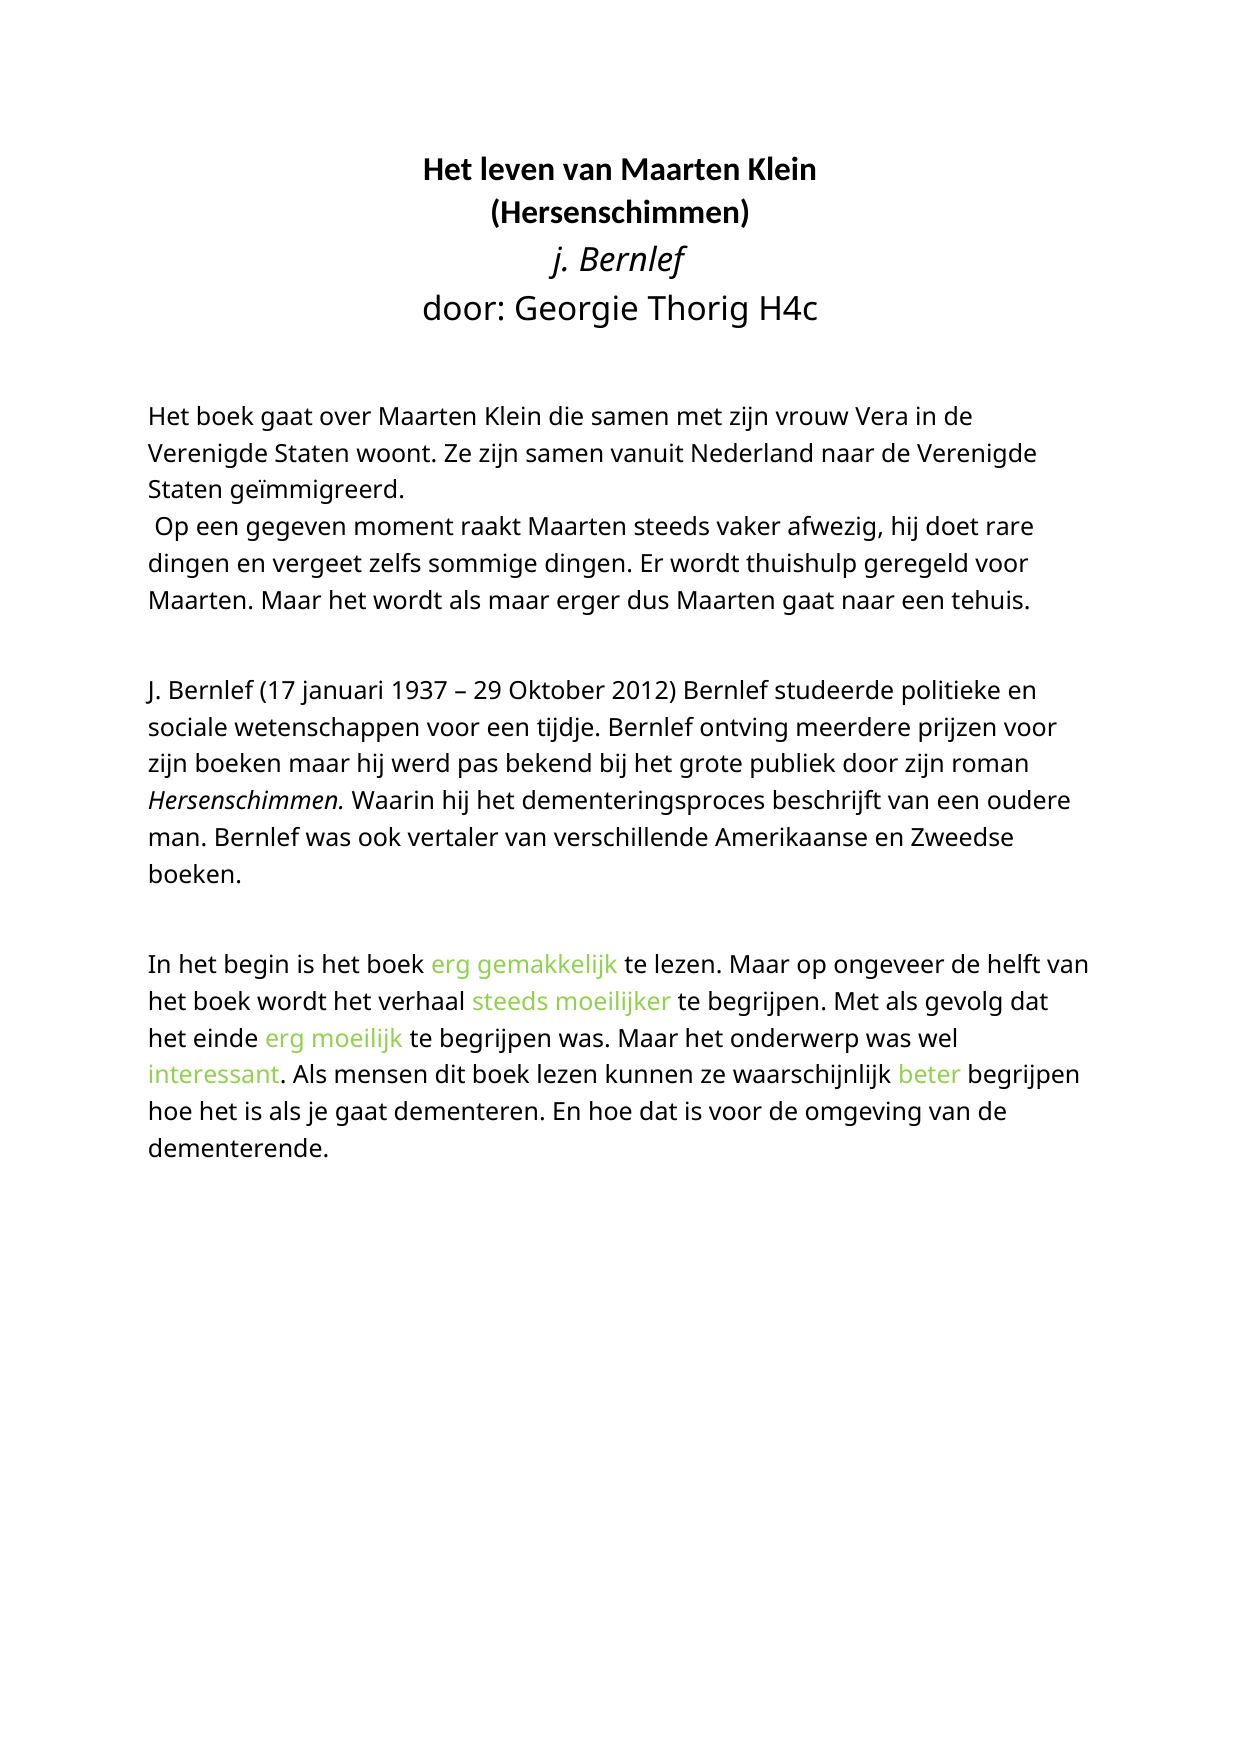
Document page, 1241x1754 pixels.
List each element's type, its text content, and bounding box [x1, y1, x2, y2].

text Het boek gaat over Maarten Klein die samen met zijn vrouw Vera in de Verenigde Staten woont. Ze zijn samen vanuit Nederland naar de Verenigde Staten geïmmigreerd. Op een gegeven moment raakt Maarten steeds vaker afwezig, hij doet rare dingen en vergeet zelfs sommige dingen. Er wordt thuishulp geregeld voor Maarten. Maar het wordt als maar erger dus Maarten gaat naar een tehuis. [148, 350, 1093, 616]
text J. Bernlef (17 januari 1937 – 29 Oktober 2012) Bernlef studeerde politieke en sociale wetenschappen voor een tijdje. Bernlef ontving meerdere prijzen voor zijn boeken maar hij werd pas bekend bij het grote publiek door zijn roman Hersenschimmen. Waarin hij het dementeringsproces beschrijft van een oudere man. Bernlef was ook vertaler van verschillende Amerikaanse en Zweedse boeken. [148, 636, 1093, 891]
text In het begin is het boek erg gemakkelijk te lezen. Maar op ongeveer de helft van het boek wordt het verhaal steeds moeilijker te begrijpen. Met als gevolg dat het einde erg moeilijk te begrijpen was. Maar het onderwerp was wel interessant. Als mensen dit boek lezen kunnen ze waarschijnlijk beter begrijpen hoe het is als je gaat dementeren. En hoe dat is voor de omgeving van de dementerende. [148, 910, 1093, 1164]
text Het leven van Maarten Klein (Hersenschimmen) j. Bernlef door: Georgie Thorig H4c [148, 148, 1093, 330]
